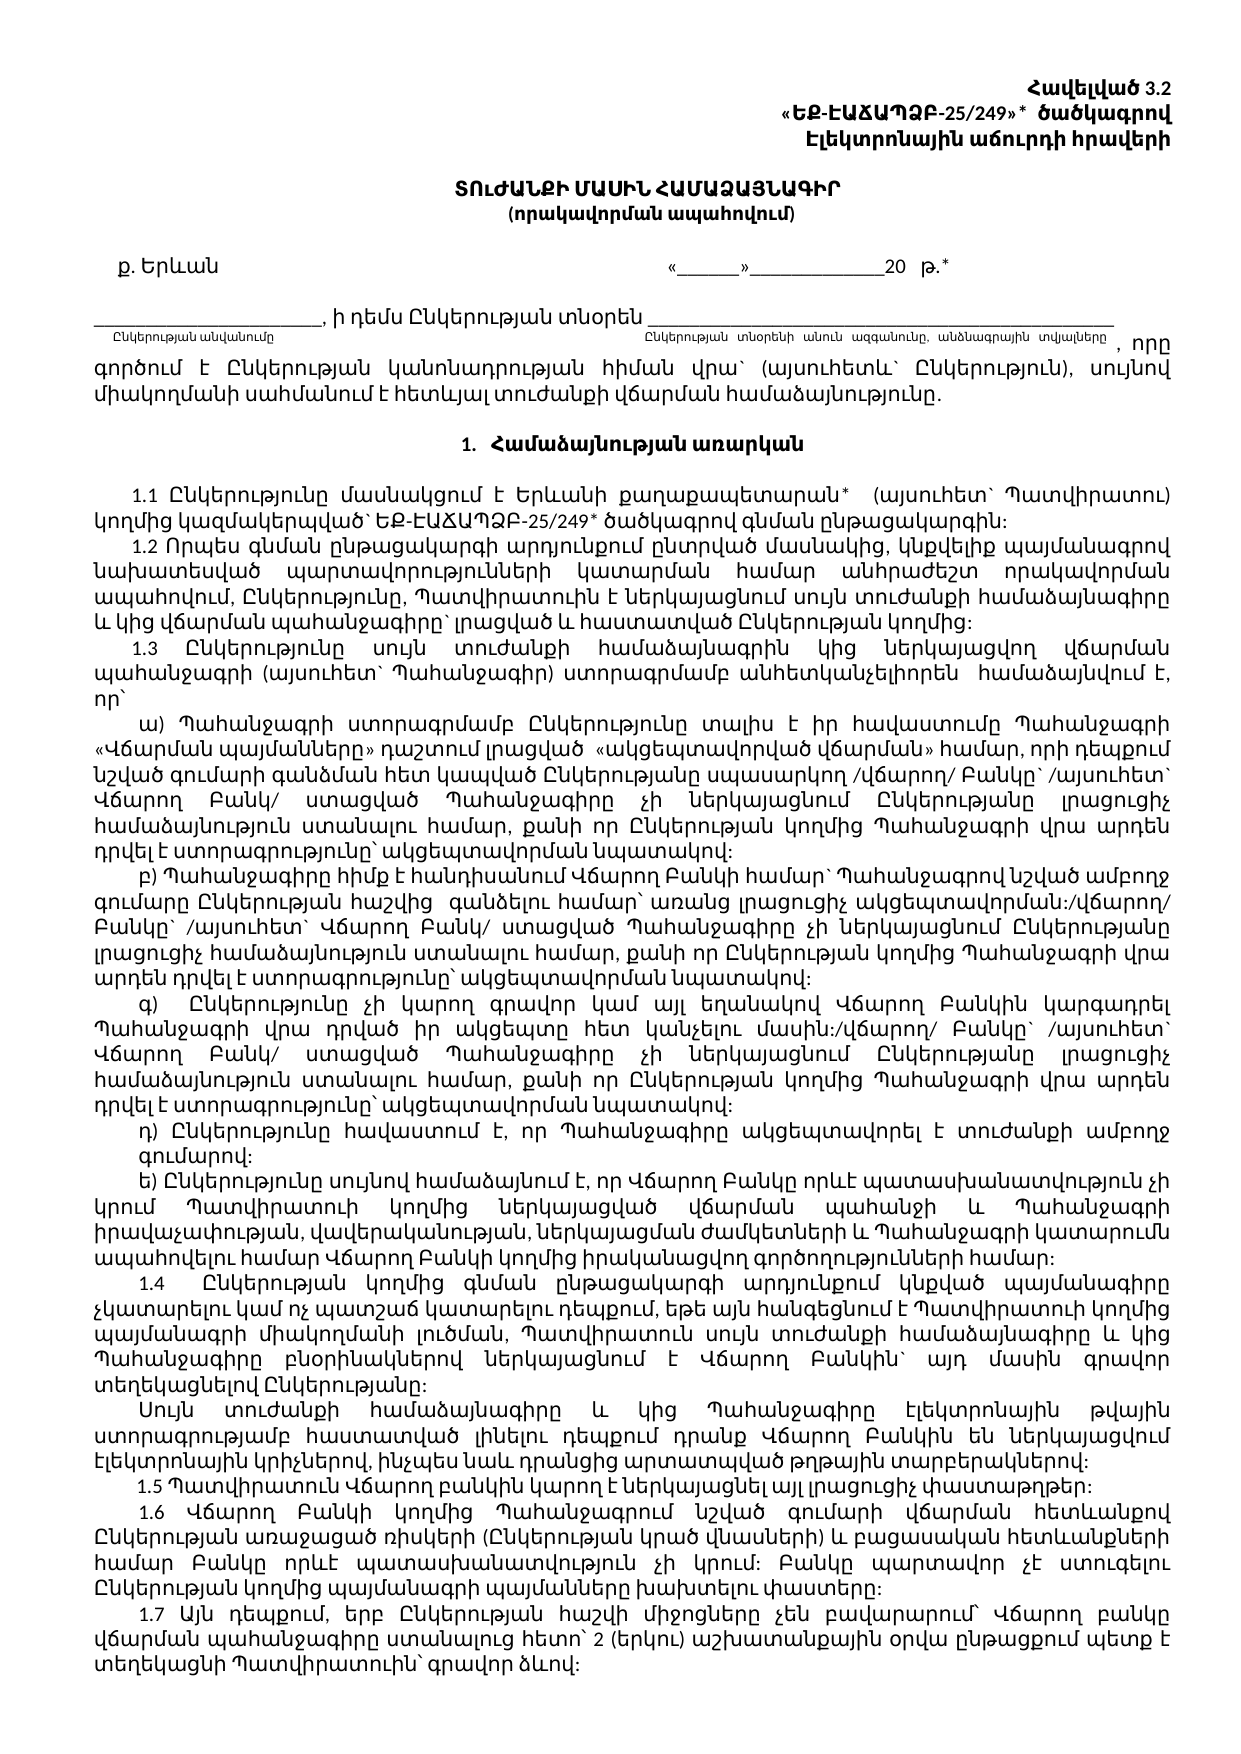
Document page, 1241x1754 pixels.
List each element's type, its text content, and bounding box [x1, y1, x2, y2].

text ա) Պահանջագրի ստորագրմամբ Ընկերությունը տալիս է իր հավաստումը Պահանջագրի «Վճարման պայմանները» դաշտում լրացված «ակցեպտավորված վճարման» համար, որի դեպքում նշված գումարի գանձման հետ կապված Ընկերությանը սպասարկող /վճարող/ Բանկը` /այսուհետ` Վճարող Բանկ/ ստացված Պահանջագիրը չի ներկայացնում Ընկերությանը լրացուցիչ համաձայնություն ստանալու համար, քանի որ Ընկերության կողմից Պահանջագրի վրա արդեն դրվել է ստորագրությունը՝ ակցեպտավորման նպատակով: [94, 711, 1171, 864]
text ե) Ընկերությունը սույնով համաձայնում է, որ Վճարող Բանկը որևէ պատասխանատվություն չի կրում Պատվիրատուի կողմից ներկայացված վճարման պահանջի և Պահանջագրի իրավաչափության, վավերականության, ներկայացման ժամկետների և Պահանջագրի կատարումն ապահովելու համար Վճարող Բանկի կողմից իրականացվող գործողությունների համար: [94, 1169, 1171, 1270]
text ՏՈւԺԱՆՔԻ ՄԱՍԻՆ ՀԱՄԱՁԱՅՆԱԳԻՐ [94, 177, 1171, 202]
text 1.3 Ընկերությունը սույն տուժանքի համաձայնագրին կից ներկայացվող վճարման պահանջագրի (այսուհետ` Պահանջագիր) ստորագրմամբ անհետկանչելիորեն համաձայնվում է, որ՝ [94, 635, 1171, 711]
text 1.2 Որպես գնման ընթացակարգի արդյունքում ընտրված մասնակից, կնքվելիք պայմանագրով նախատեսված պարտավորությունների կատարման համար անհրաժեշտ որակավորման ապահովում, Ընկերությունը, Պատվիրատուին է ներկայացնում սույն տուժանքի համաձայնագիրը և կից վճարման պահանջագիրը` լրացված և հաստատված Ընկերության կողմից: [94, 533, 1171, 635]
text «ԵՔ-ԷԱՃԱՊՁԲ-25/249»* ծածկագրով [94, 100, 1171, 126]
text 1.6 Վճարող Բանկի կողմից Պահանջագրում նշված գումարի վճարման հետևանքով Ընկերության առաջացած ռիսկերի (Ընկերության կրած վնասների) և բացասական հետևանքների համար Բանկը որևէ պատասխանատվություն չի կրում: Բանկը պարտավոր չէ ստուգելու Ընկերության կողմից պայմանագրի պայմանները խախտելու փաստերը: [94, 1499, 1171, 1601]
text 1.5 Պատվիրատուն Վճարող բանկին կարող է ներկայացնել այլ լրացուցիչ փաստաթղթեր: [94, 1474, 1171, 1499]
text Էլեկտրոնային աճուրդի հրավերի [94, 126, 1171, 151]
text գ) Ընկերությունը չի կարող գրավոր կամ այլ եղանակով Վճարող Բանկին կարգադրել Պահանջագրի վրա դրված իր ակցեպտը հետ կանչելու մասին:/վճարող/ Բանկը` /այսուհետ` Վճարող Բանկ/ ստացված Պահանջագիրը չի ներկայացնում Ընկերությանը լրացուցիչ համաձայնություն ստանալու համար, քանի որ Ընկերության կողմից Պահանջագրի վրա արդեն դրվել է ստորագրությունը՝ ակցեպտավորման նպատակով: [94, 991, 1171, 1118]
text 1. Համաձայնության առարկան [94, 432, 1171, 457]
text 1.4 Ընկերության կողմից գնման ընթացակարգի արդյունքում կնքված պայմանագիրը չկատարելու կամ ոչ պատշաճ կատարելու դեպքում, եթե այն հանգեցնում է Պատվիրատուի կողմից պայմանագրի միակողմանի լուծման, Պատվիրատուն սույն տուժանքի համաձայնագիրը և կից Պահանջագիրը բնօրինակներով ներկայացնում է Վճարող Բանկին` այդ մասին գրավոր տեղեկացնելով Ընկերությանը: [94, 1270, 1171, 1397]
text բ) Պահանջագիրը հիմք է հանդիսանում Վճարող Բանկի համար` Պահանջագրով նշված ամբողջ գումարը Ընկերության հաշվից գանձելու համար՝ առանց լրացուցիչ ակցեպտավորման:/վճարող/ Բանկը` /այսուհետ` Վճարող Բանկ/ ստացված Պահանջագիրը չի ներկայացնում Ընկերությանը լրացուցիչ համաձայնություն ստանալու համար, քանի որ Ընկերության կողմից Պահանջագրի վրա արդեն դրվել է ստորագրությունը՝ ակցեպտավորման նպատակով: [94, 864, 1171, 991]
text 1.1 Ընկերությունը մասնակցում է Երևանի քաղաքապետարան* (այսուհետ` Պատվիրատու) կողմից կազմակերպված` ԵՔ-ԷԱՃԱՊՁԲ-25/249* ծածկագրով գնման ընթացակարգին: [94, 482, 1171, 533]
text ______________________, ի դեմս Ընկերության տնօրեն _____________________________________________ [94, 304, 1171, 330]
text Սույն տուժանքի համաձայնագիրը և կից Պահանջագիրը էլեկտրոնային թվային ստորագրությամբ հաստատված լինելու դեպքում դրանք Վճարող Բանկին են ներկայացվում էլեկտրոնային կրիչներով, ինչպես նաև դրանցից արտատպված թղթային տարբերակներով: [94, 1397, 1171, 1474]
text (որակավորման ապահովում) [94, 202, 1171, 225]
text 1.7 Այն դեպքում, երբ Ընկերության հաշվի միջոցները չեն բավարարում՝ Վճարող բանկը վճարման պահանջագիրը ստանալուց հետո՝ 2 (երկու) աշխատանքային օրվա ընթացքում պետք է տեղեկացնի Պատվիրատուին՝ գրավոր ձևով: [94, 1601, 1171, 1677]
text Հավելված 3.2 [94, 75, 1171, 100]
text դ) Ընկերությունը հավաստում է, որ Պահանջագիրը ակցեպտավորել է տուժանքի ամբողջ գումարով: [138, 1118, 1171, 1169]
text ք. Երևան «______»_____________20 թ.* [94, 254, 1171, 279]
text Ընկերության անվանումը Ընկերության տնօրենի անուն ազգանունը, անձնագրային տվյալները , որը գործում է Ընկերության կանոնադրության հիման վրա` (այսուհետև` Ընկերություն), սույնով միակողմանի սահմանում է հետևյալ տուժանքի վճարման համաձայնությունը. [94, 330, 1171, 406]
